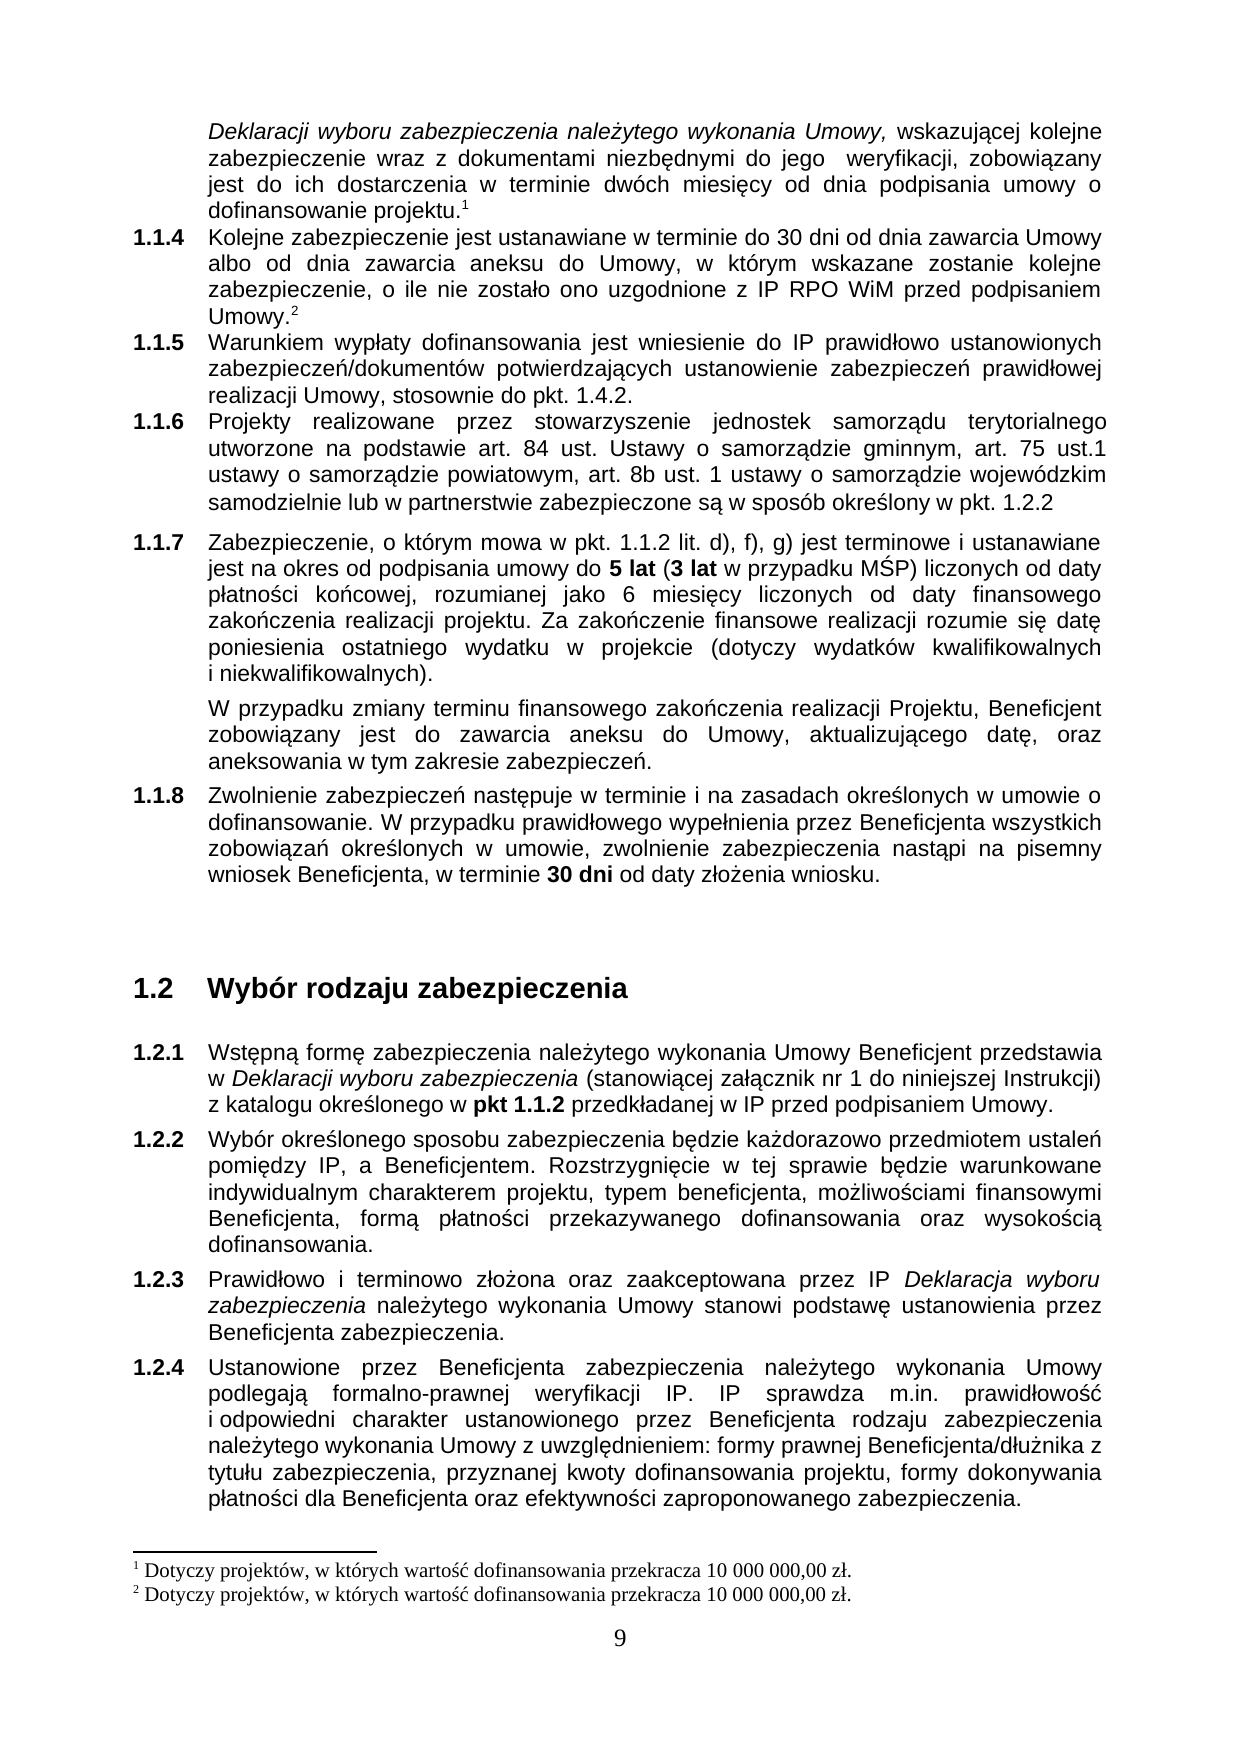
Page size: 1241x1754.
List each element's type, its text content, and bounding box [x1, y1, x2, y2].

list Wstępną formę zabezpieczenia należytego wykonania Umowy Beneficjent przedstawia w Deklaracji wyboru zabezpieczenia (stanowiącej załącznik nr 1 do niniejszej Instrukcji) z katalogu określonego w pkt 1.1.2 przedkładanej w IP przed podpisaniem Umowy. [133, 1038, 1102, 1118]
list Projekty realizowane przez stowarzyszenie jednostek samorządu terytorialnego utworzone na podstawie art. 84 ust. Ustawy o samorządzie gminnym, art. 75 ust.1 ustawy o samorządzie powiatowym, art. 8b ust. 1 ustawy o samorządzie wojewódzkim samodzielnie lub w partnerstwie zabezpieczone są w sposób określony w pkt. 1.2.2 [133, 408, 1107, 516]
list Zwolnienie zabezpieczeń następuje w terminie i na zasadach określonych w umowie o dofinansowanie. W przypadku prawidłowego wypełnienia przez Beneficjenta wszystkich zobowiązań określonych w umowie, zwolnienie zabezpieczenia nastąpi na pisemny wniosek Beneficjenta, w terminie 30 dni od daty złożenia wniosku. [133, 782, 1102, 888]
list Ustanowione przez Beneficjenta zabezpieczenia należytego wykonania Umowy podlegają formalno-prawnej weryfikacji IP. IP sprawdza m.in. prawidłowość i odpowiedni charakter ustanowionego przez Beneficjenta rodzaju zabezpieczenia należytego wykonania Umowy z uwzględnieniem: formy prawnej Beneficjenta/dłużnika z tytułu zabezpieczenia, przyznanej kwoty dofinansowania projektu, formy dokonywania płatności dla Beneficjenta oraz efektywności zaproponowanego zabezpieczenia. [133, 1353, 1102, 1512]
list Kolejne zabezpieczenie jest ustanawiane w terminie do 30 dni od dnia zawarcia Umowy albo od dnia zawarcia aneksu do Umowy, w którym wskazane zostanie kolejne zabezpieczenie, o ile nie zostało ono uzgodnione z IP RPO WiM przed podpisaniem Umowy. [133, 224, 1102, 329]
list Warunkiem wypłaty dofinansowania jest wniesienie do IP prawidłowo ustanowionych zabezpieczeń/dokumentów potwierdzających ustanowienie zabezpieczeń prawidłowej realizacji Umowy, stosownie do pkt. 1.4.2. [133, 329, 1102, 408]
list Wybór rodzaju zabezpieczenia [133, 971, 1102, 1005]
list Wybór określonego sposobu zabezpieczenia będzie każdorazowo przedmiotem ustaleń pomiędzy IP, a Beneficjentem. Rozstrzygnięcie w tej sprawie będzie warunkowane indywidualnym charakterem projektu, typem beneficjenta, możliwościami finansowymi Beneficjenta, formą płatności przekazywanego dofinansowania oraz wysokością dofinansowania. [133, 1126, 1102, 1258]
text W przypadku zmiany terminu finansowego zakończenia realizacji Projektu, Beneficjent zobowiązany jest do zawarcia aneksu do Umowy, aktualizującego datę, oraz aneksowania w tym zakresie zabezpieczeń. [208, 695, 1102, 774]
list Zabezpieczenie, o którym mowa w pkt. 1.1.2 lit. d), f), g) jest terminowe i ustanawiane jest na okres od podpisania umowy do 5 lat (3 lat w przypadku MŚP) liczonych od daty płatności końcowej, rozumianej jako 6 miesięcy liczonych od daty finansowego zakończenia realizacji projektu. Za zakończenie finansowe realizacji rozumie się datę poniesienia ostatniego wydatku w projekcie (dotyczy wydatków kwalifikowalnych i niekwalifikowalnych). [133, 528, 1102, 687]
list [133, 118, 1102, 224]
list Prawidłowo i terminowo złożona oraz zaakceptowana przez IP Deklaracja wyboru zabezpieczenia należytego wykonania Umowy stanowi podstawę ustanowienia przez Beneficjenta zabezpieczenia. [133, 1266, 1102, 1345]
